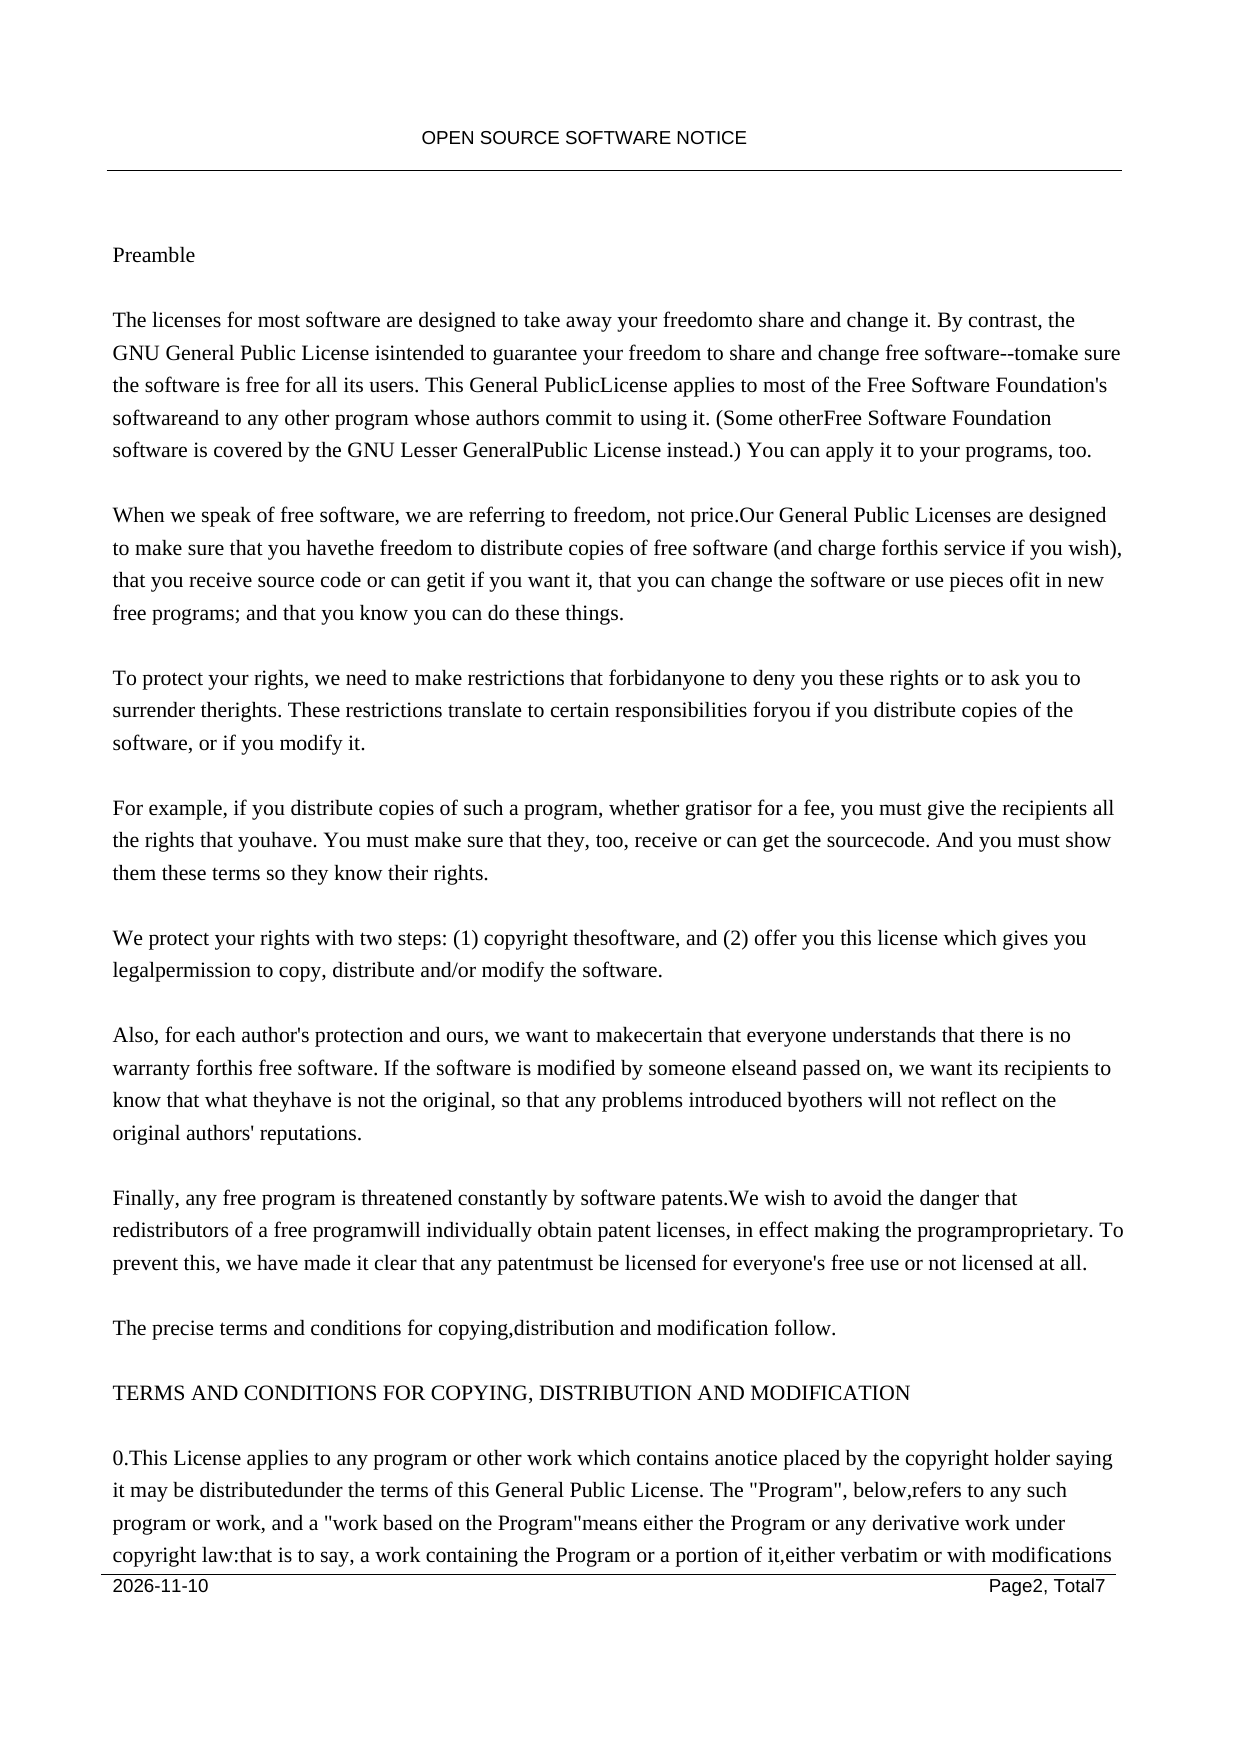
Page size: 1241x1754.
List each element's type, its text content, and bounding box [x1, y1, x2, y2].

text We protect your rights with two steps: (1) copyright thesoftware, and (2) offer you this license which gives you legalpermission to copy, distribute and/or modify the software. [112, 921, 1128, 986]
text Finally, any free program is threatened constantly by software patents.We wish to avoid the danger that redistributors of a free programwill individually obtain patent licenses, in effect making the programproprietary. To prevent this, we have made it clear that any patentmust be licensed for everyone's free use or not licensed at all. [112, 1181, 1128, 1279]
text The precise terms and conditions for copying,distribution and modification follow. [112, 1311, 1128, 1344]
text For example, if you distribute copies of such a program, whether gratisor for a fee, you must give the recipients all the rights that youhave. You must make sure that they, too, receive or can get the sourcecode. And you must show them these terms so they know their rights. [112, 791, 1128, 889]
text Preamble [112, 239, 1128, 271]
text When we speak of free software, we are referring to freedom, not price.Our General Public Licenses are designed to make sure that you havethe freedom to distribute copies of free software (and charge forthis service if you wish), that you receive source code or can getit if you want it, that you can change the software or use pieces ofit in new free programs; and that you know you can do these things. [112, 499, 1128, 629]
text The licenses for most software are designed to take away your freedomto share and change it. By contrast, the GNU General Public License isintended to guarantee your freedom to share and change free software--tomake sure the software is free for all its users. This General PublicLicense applies to most of the Free Software Foundation's softwareand to any other program whose authors commit to using it. (Some otherFree Software Foundation software is covered by the GNU Lesser GeneralPublic License instead.) You can apply it to your programs, too. [112, 304, 1128, 466]
text To protect your rights, we need to make restrictions that forbidanyone to deny you these rights or to ask you to surrender therights. These restrictions translate to certain responsibilities foryou if you distribute copies of the software, or if you modify it. [112, 661, 1128, 759]
text TERMS AND CONDITIONS FOR COPYING, DISTRIBUTION AND MODIFICATION [112, 1376, 1128, 1409]
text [112, 1441, 1128, 1571]
text Also, for each author's protection and ours, we want to makecertain that everyone understands that there is no warranty forthis free software. If the software is modified by someone elseand passed on, we want its recipients to know that what theyhave is not the original, so that any problems introduced byothers will not reflect on the original authors' reputations. [112, 1019, 1128, 1149]
